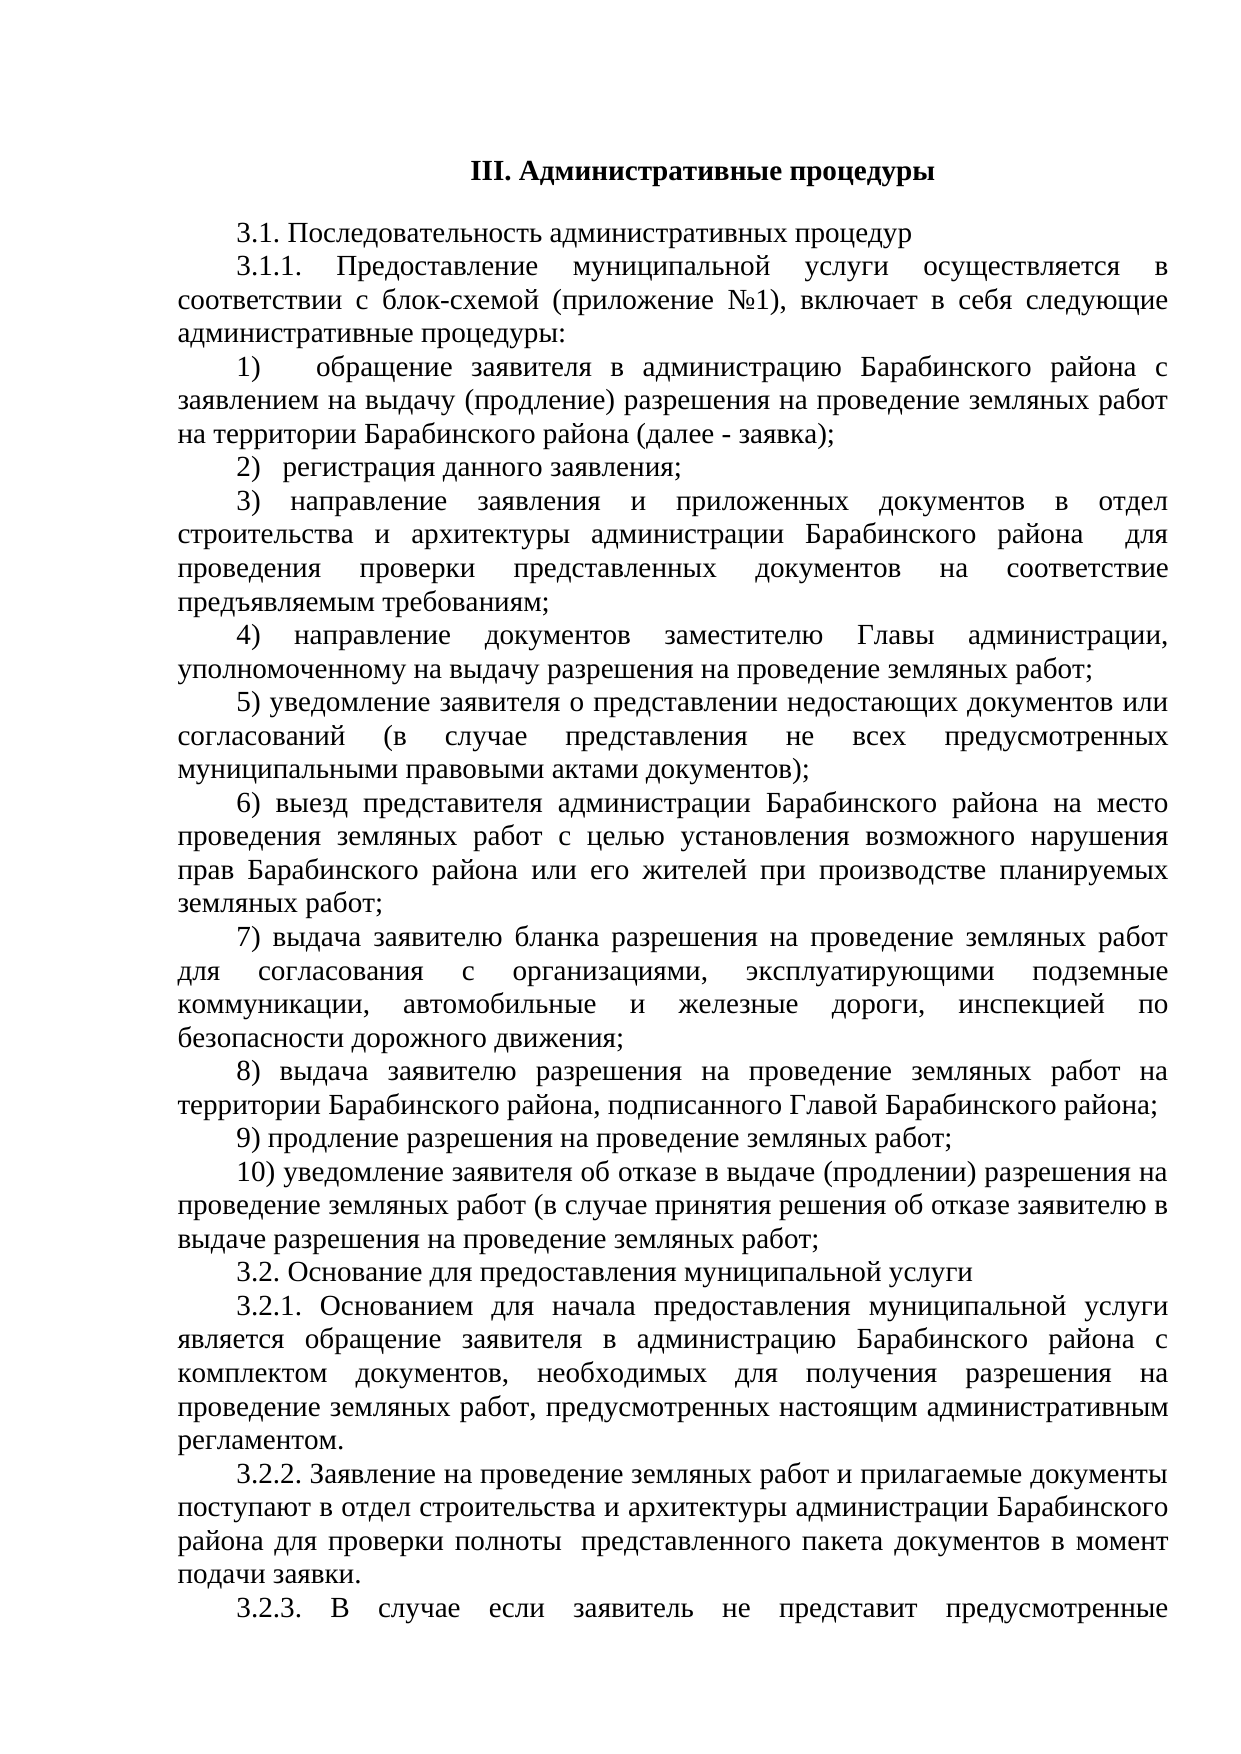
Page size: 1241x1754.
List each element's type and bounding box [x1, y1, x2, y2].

table_header [176, 118, 1171, 1625]
